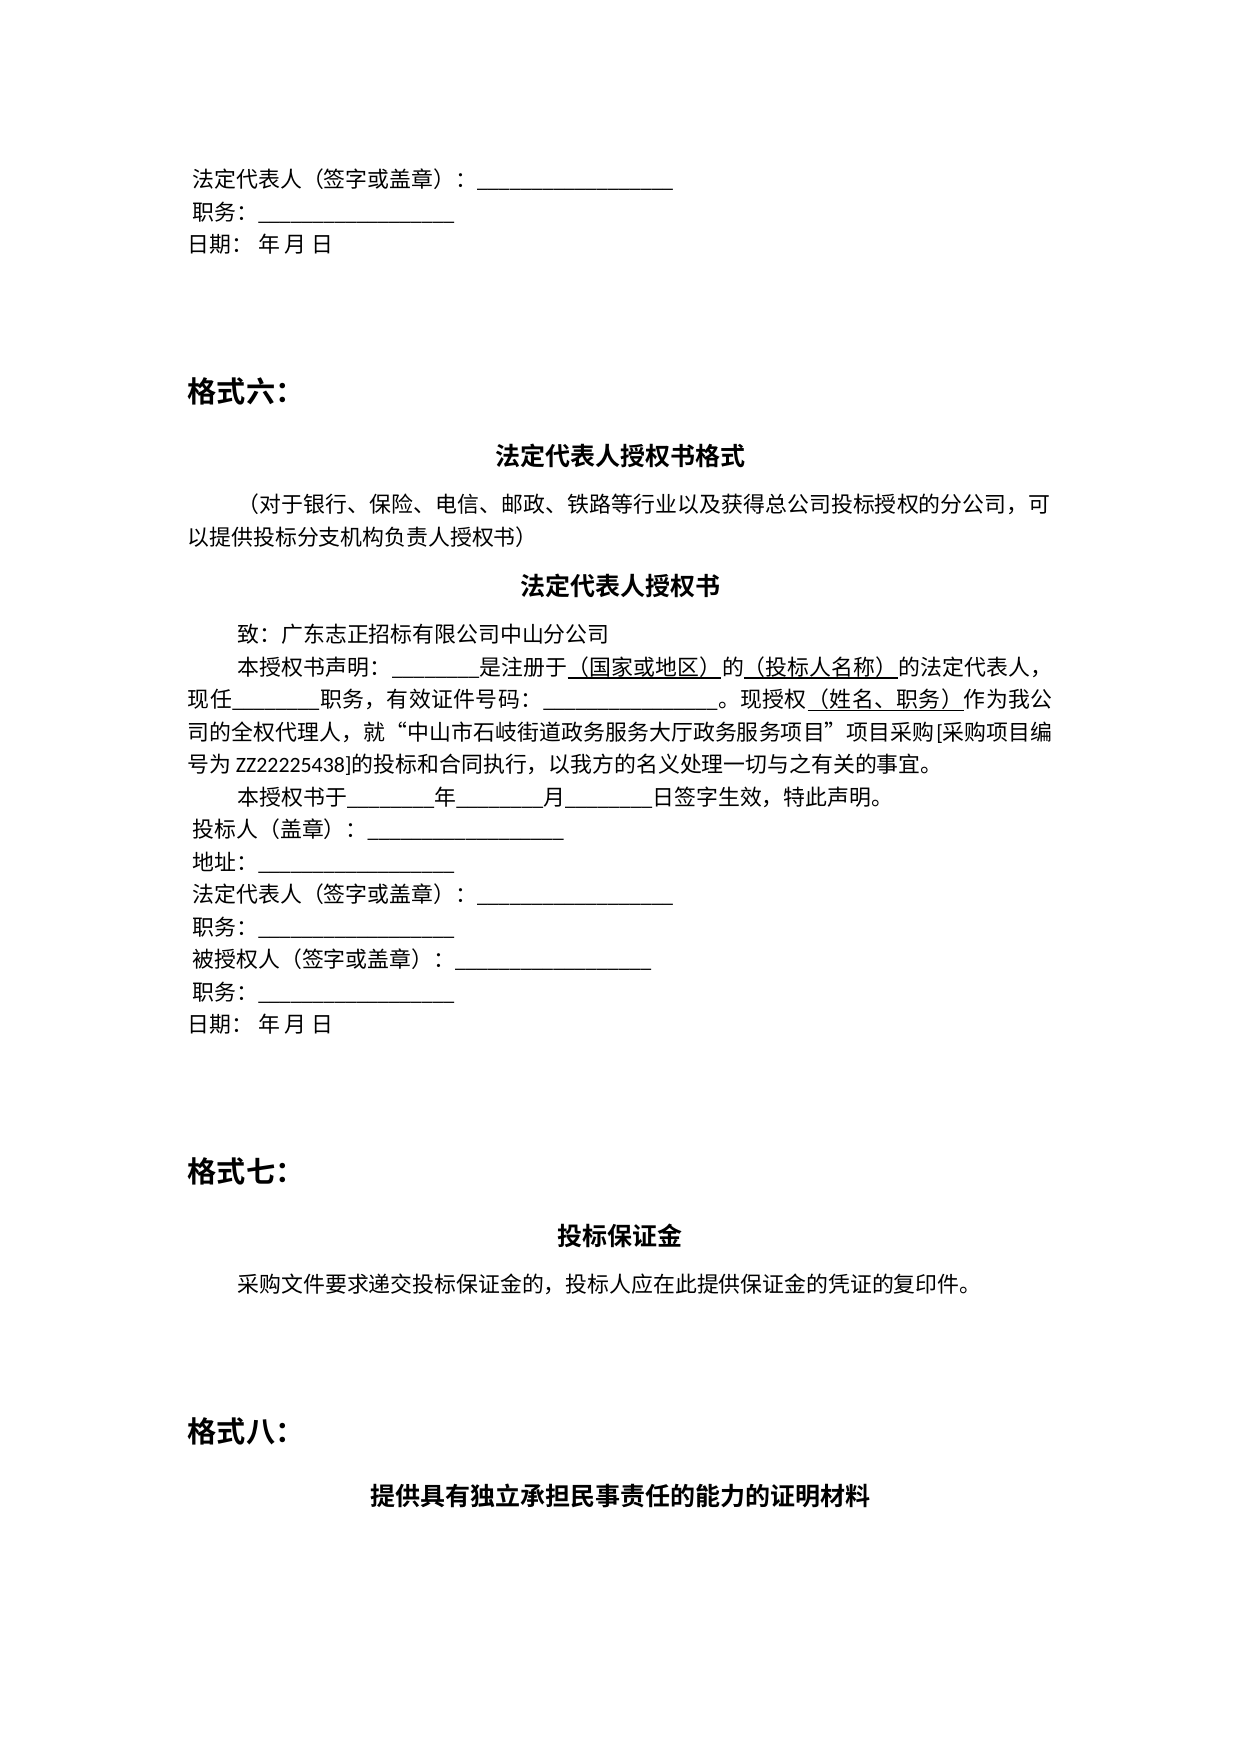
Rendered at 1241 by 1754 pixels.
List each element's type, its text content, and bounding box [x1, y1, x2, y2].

text 职务：__________________ [187, 194, 1053, 227]
text 法定代表人（签字或盖章）：__________________ [187, 877, 1053, 909]
text 地址：__________________ [187, 844, 1053, 877]
text 格式六： [187, 357, 1053, 422]
text 投标保证金 [187, 1202, 1053, 1267]
text 致：广东志正招标有限公司中山分公司 [187, 617, 1053, 649]
text （对于银行、保险、电信、邮政、铁路等行业以及获得总公司投标授权的分公司，可以提供投标分支机构负责人授权书） [187, 487, 1053, 552]
text 职务：__________________ [187, 974, 1053, 1007]
text 日期： 年 月 日 [187, 1007, 1053, 1039]
text 格式八： [187, 1397, 1053, 1462]
text 日期： 年 月 日 [187, 227, 1053, 259]
text 法定代表人授权书格式 [187, 422, 1053, 487]
text 采购文件要求递交投标保证金的，投标人应在此提供保证金的凭证的复印件。 [187, 1267, 1053, 1299]
text 本授权书声明：________是注册于（国家或地区）的（投标人名称）的法定代表人，现任________职务，有效证件号码：________________。现授权（姓名、职务）作为我公司的全权代理人，就“中山市石岐街道政务服务大厅政务服务项目”项目采购[采购项目编号为ZZ22225438]的投标和合同执行，以我方的名义处理一切与之有关的事宜。 [187, 649, 1053, 779]
text 本授权书于________年________月________日签字生效，特此声明。 [187, 779, 1053, 812]
text 法定代表人（签字或盖章）：__________________ [187, 162, 1053, 194]
text 法定代表人授权书 [187, 552, 1053, 617]
text 职务：__________________ [187, 909, 1053, 942]
text 被授权人（签字或盖章）：__________________ [187, 942, 1053, 974]
text 提供具有独立承担民事责任的能力的证明材料 [187, 1462, 1053, 1527]
text 投标人（盖章）：__________________ [187, 812, 1053, 844]
text 格式七： [187, 1137, 1053, 1202]
